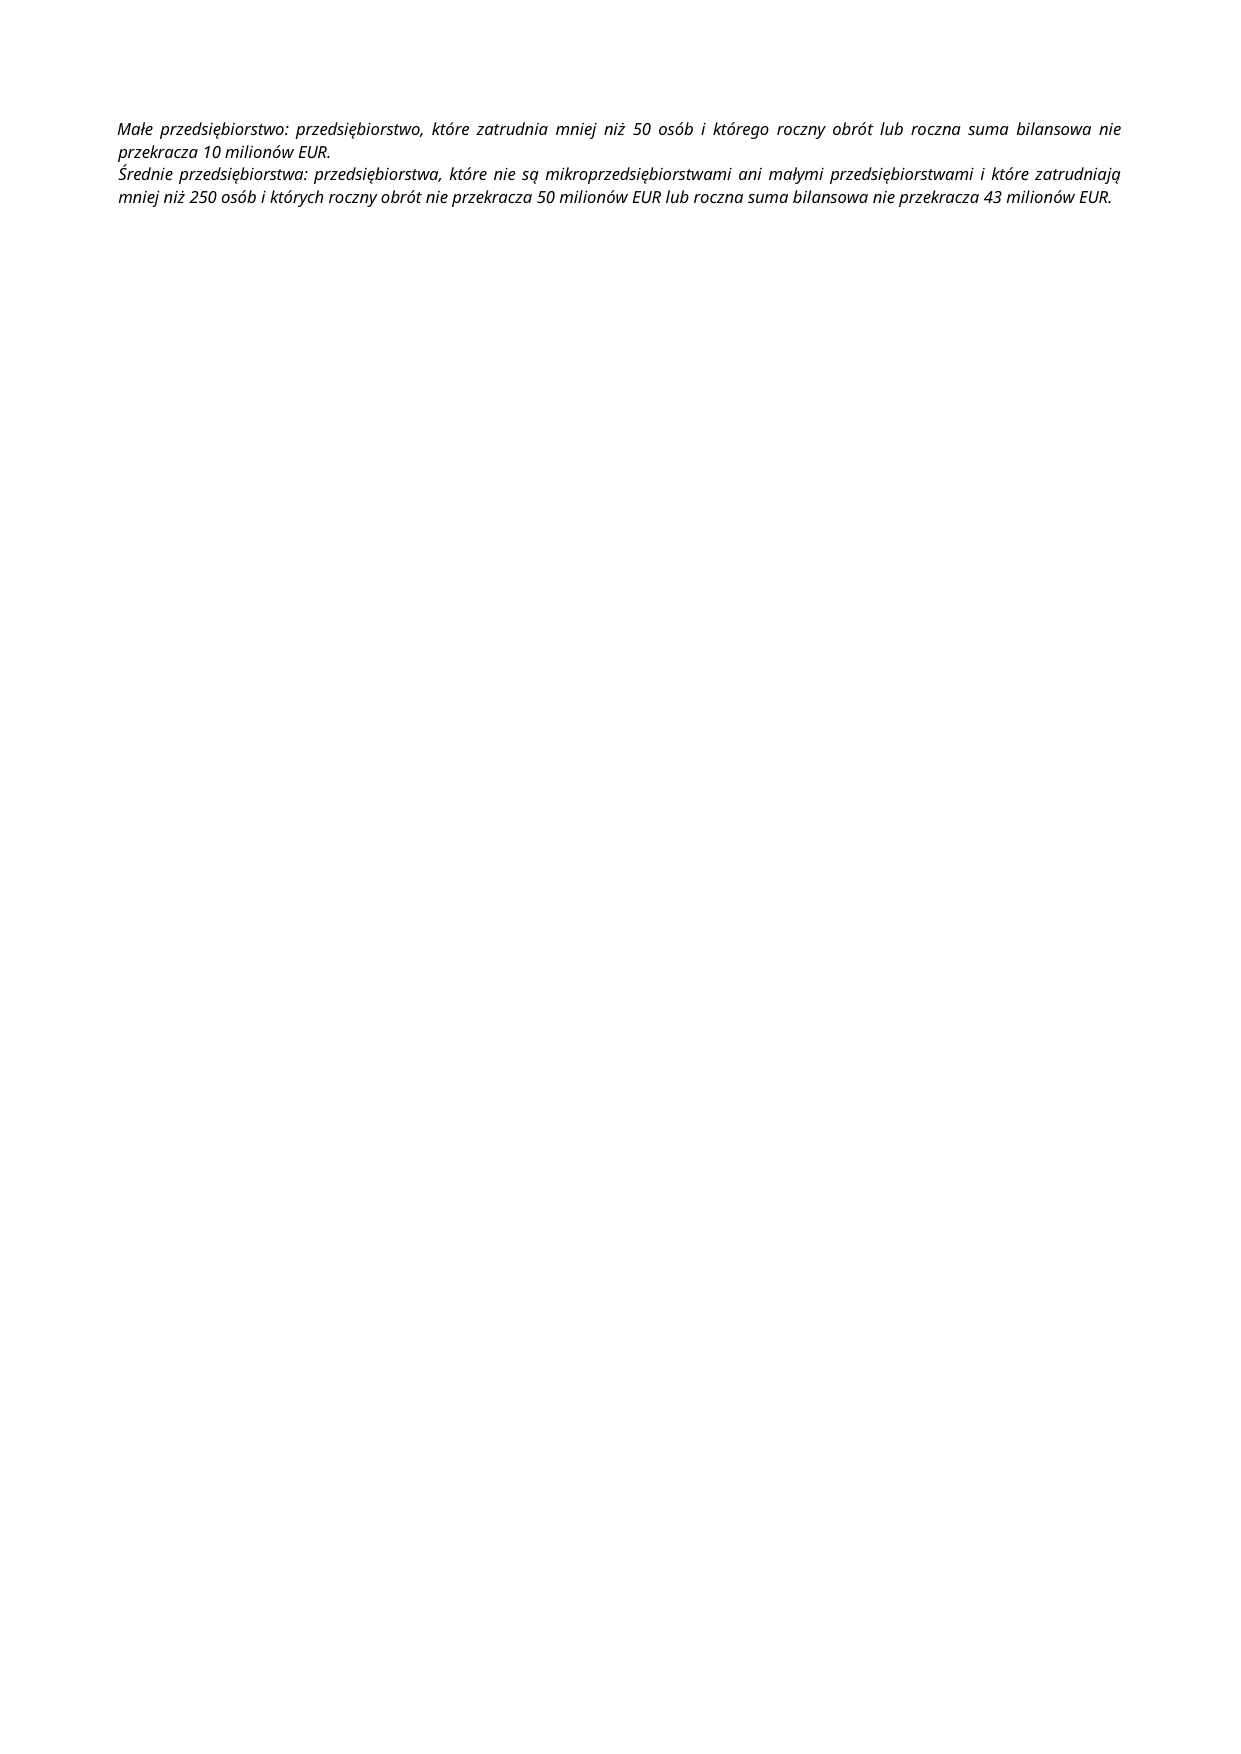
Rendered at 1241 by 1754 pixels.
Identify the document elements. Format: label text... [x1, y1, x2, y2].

text Średnie przedsiębiorstwa: przedsiębiorstwa, które nie są mikroprzedsiębiorstwami ani małymi przedsiębiorstwami i które zatrudniają mniej niż 250 osób i których roczny obrót nie przekracza 50 milionów EUR lub roczna suma bilansowa nie przekracza 43 milionów EUR. [118, 163, 1122, 208]
text Małe przedsiębiorstwo: przedsiębiorstwo, które zatrudnia mniej niż 50 osób i którego roczny obrót lub roczna suma bilansowa nie przekracza 10 milionów EUR. [117, 118, 1122, 163]
